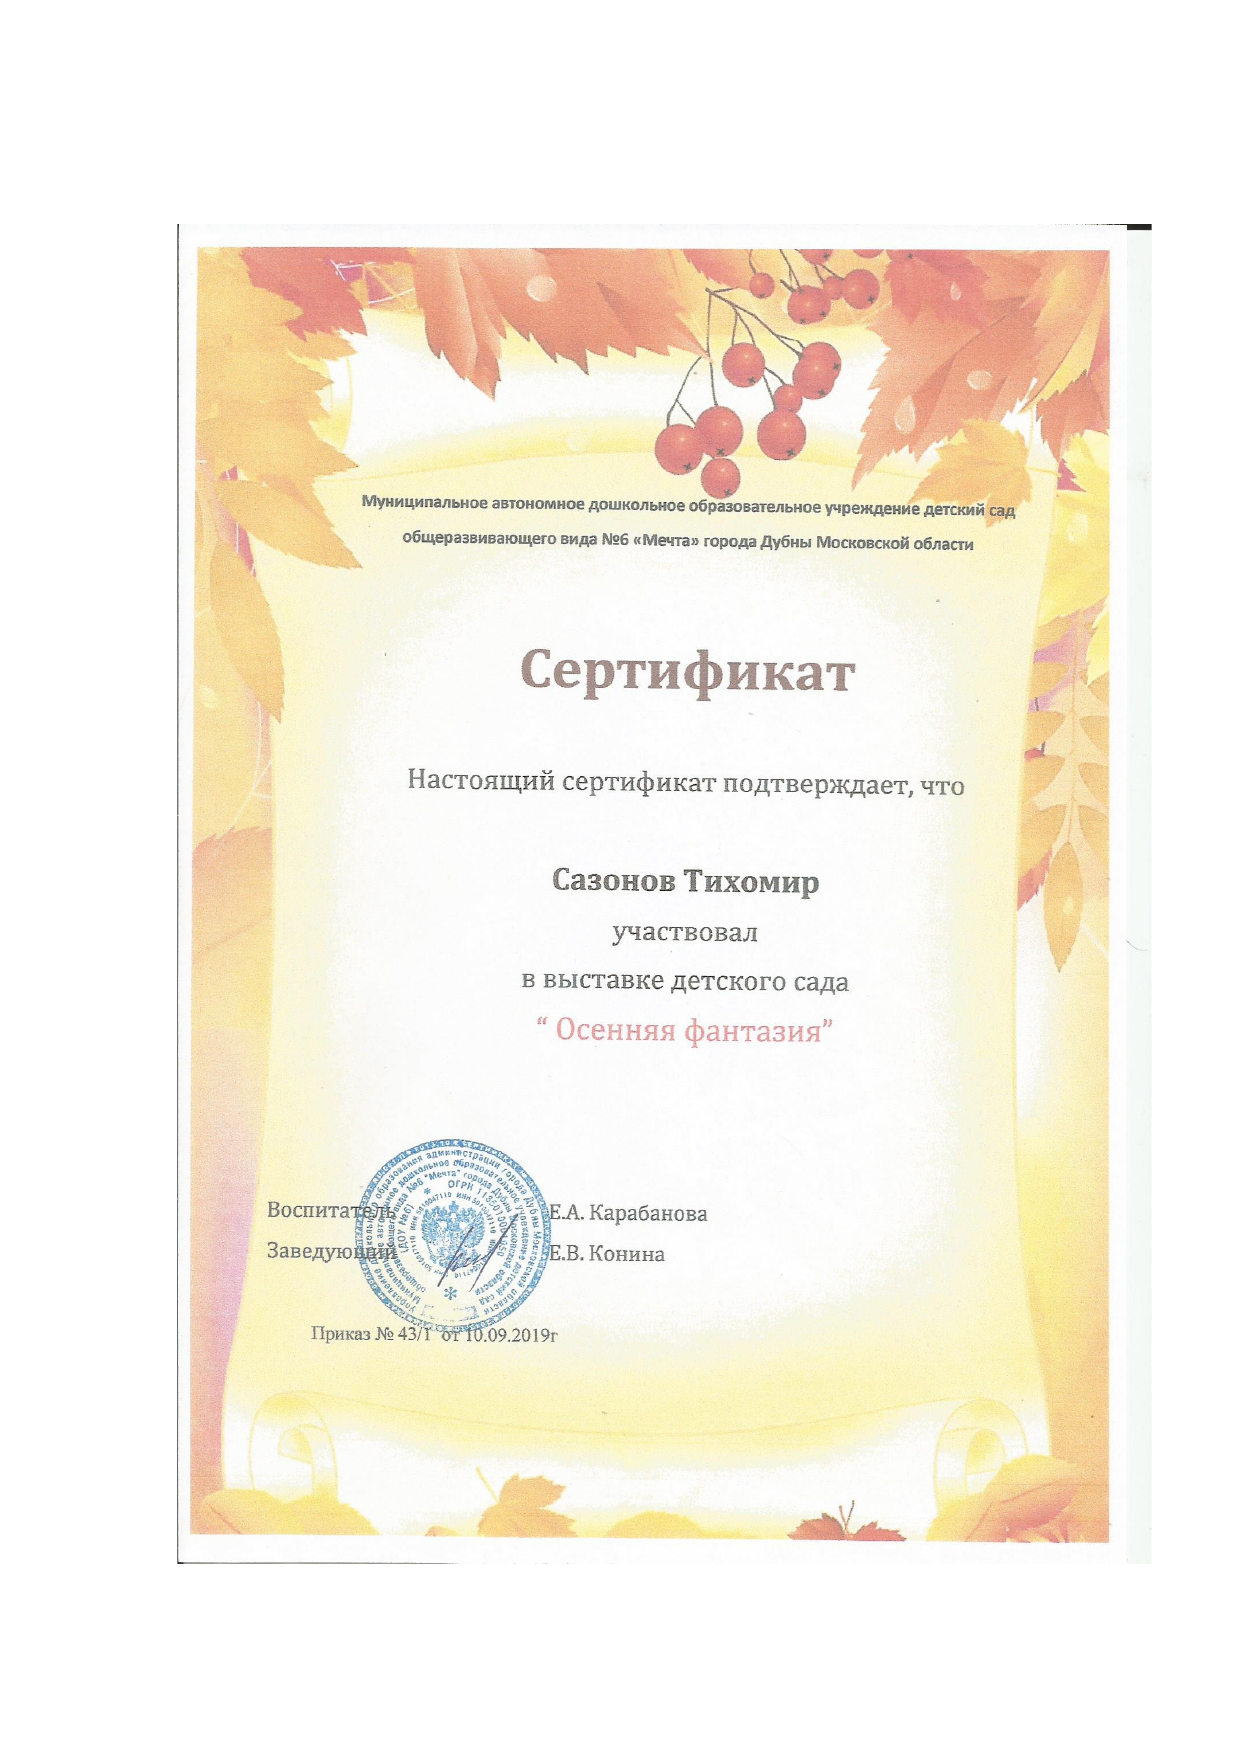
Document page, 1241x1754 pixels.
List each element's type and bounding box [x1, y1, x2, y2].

picture [177, 224, 1152, 1564]
